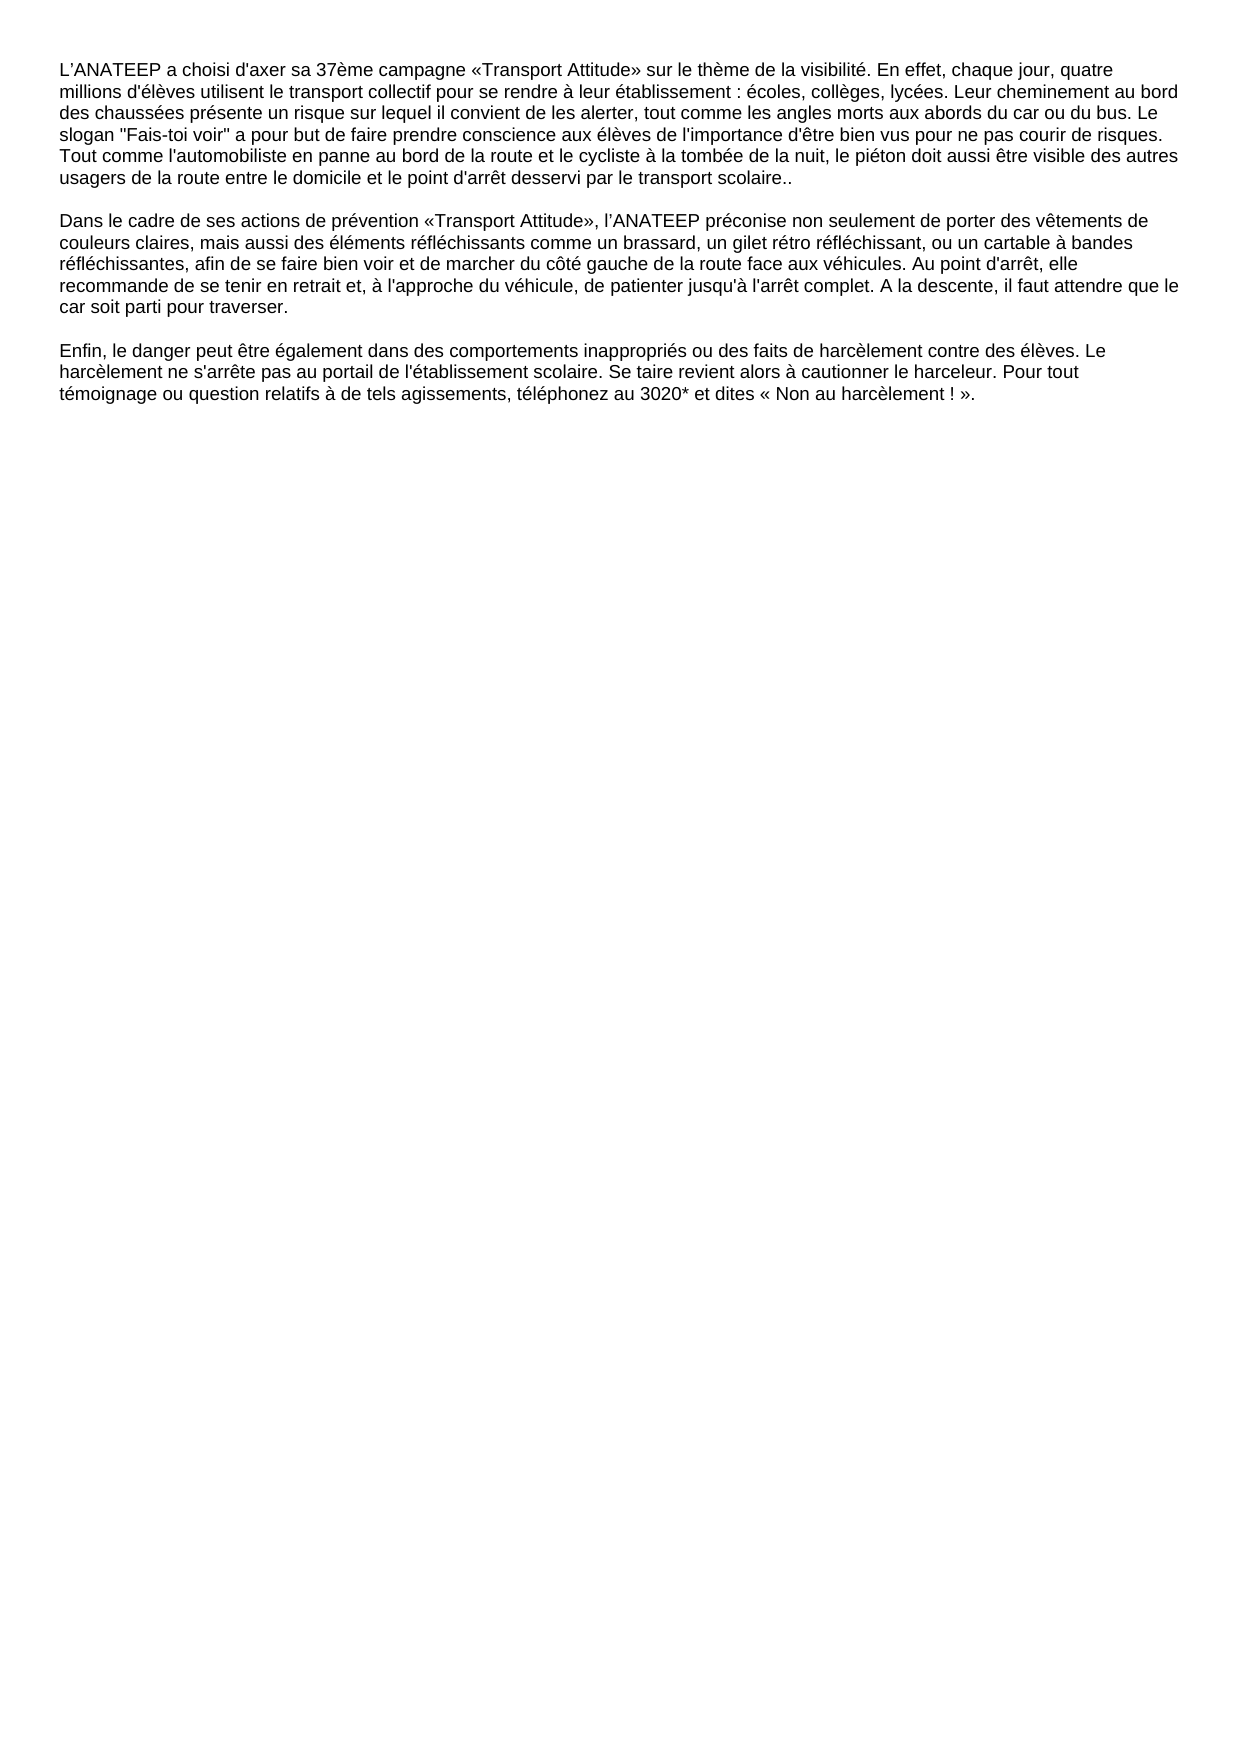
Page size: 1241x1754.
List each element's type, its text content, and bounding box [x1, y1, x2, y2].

text Enfin, le danger peut être également dans des comportements inappropriés ou des faits de harcèlement contre des élèves. Le harcèlement ne s'arrête pas au portail de l'établissement scolaire. Se taire revient alors à cautionner le harceleur. Pour tout témoignage ou question relatifs à de tels agissements, téléphonez au 3020* et dites « Non au harcèlement ! ». [59, 339, 1181, 404]
text L’ANATEEP a choisi d'axer sa 37ème campagne «Transport Attitude» sur le thème de la visibilité. En effet, chaque jour, quatre millions d'élèves utilisent le transport collectif pour se rendre à leur établissement : écoles, collèges, lycées. Leur cheminement au bord des chaussées présente un risque sur lequel il convient de les alerter, tout comme les angles morts aux abords du car ou du bus. Le slogan "Fais-toi voir" a pour but de faire prendre conscience aux élèves de l'importance d'être bien vus pour ne pas courir de risques. Tout comme l'automobiliste en panne au bord de la route et le cycliste à la tombée de la nuit, le piéton doit aussi être visible des autres usagers de la route entre le domicile et le point d'arrêt desservi par le transport scolaire.. [59, 59, 1181, 188]
text Dans le cadre de ses actions de prévention «Transport Attitude», l’ANATEEP préconise non seulement de porter des vêtements de couleurs claires, mais aussi des éléments réfléchissants comme un brassard, un gilet rétro réfléchissant, ou un cartable à bandes réfléchissantes, afin de se faire bien voir et de marcher du côté gauche de la route face aux véhicules. Au point d'arrêt, elle recommande de se tenir en retrait et, à l'approche du véhicule, de patienter jusqu'à l'arrêt complet. A la descente, il faut attendre que le car soit parti pour traverser. [59, 210, 1181, 318]
